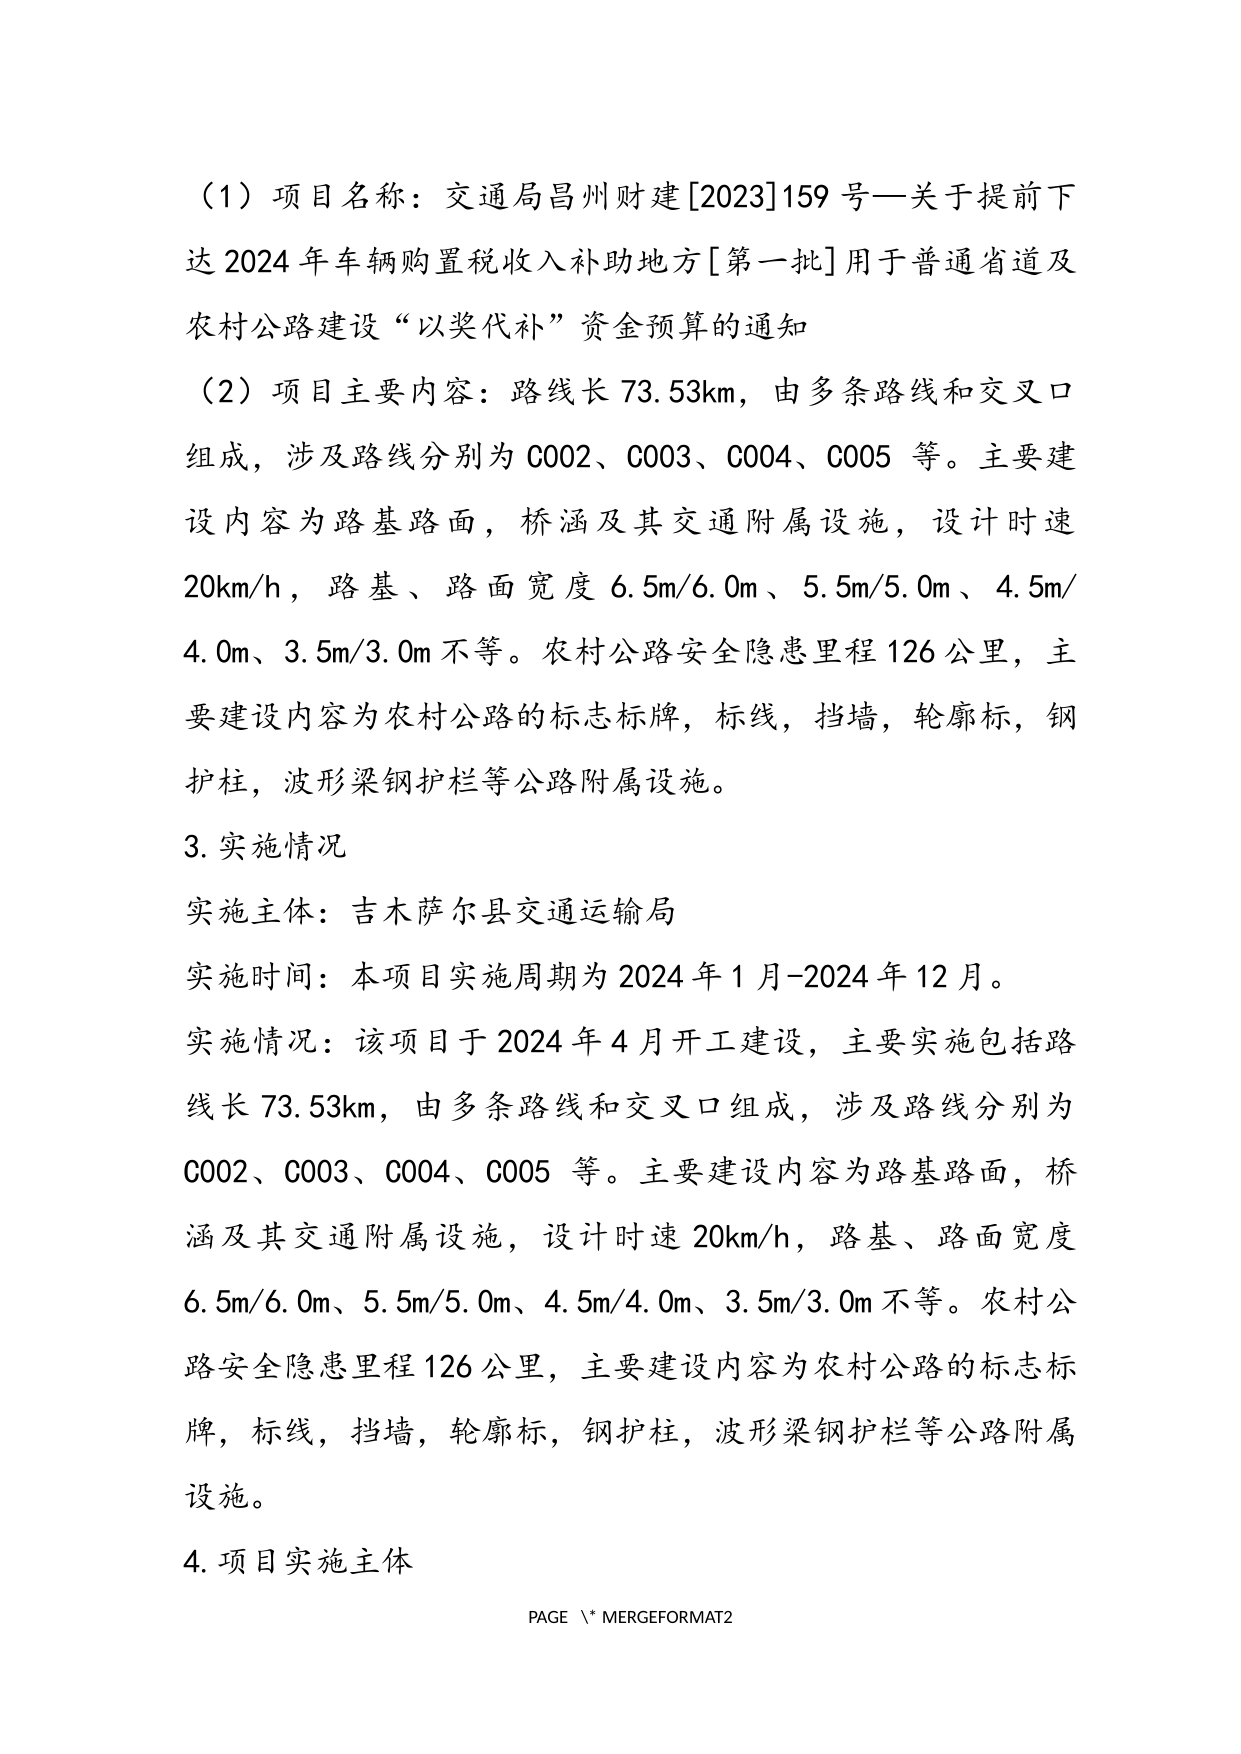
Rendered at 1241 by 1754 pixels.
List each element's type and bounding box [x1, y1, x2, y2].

text [183, 162, 1078, 1592]
